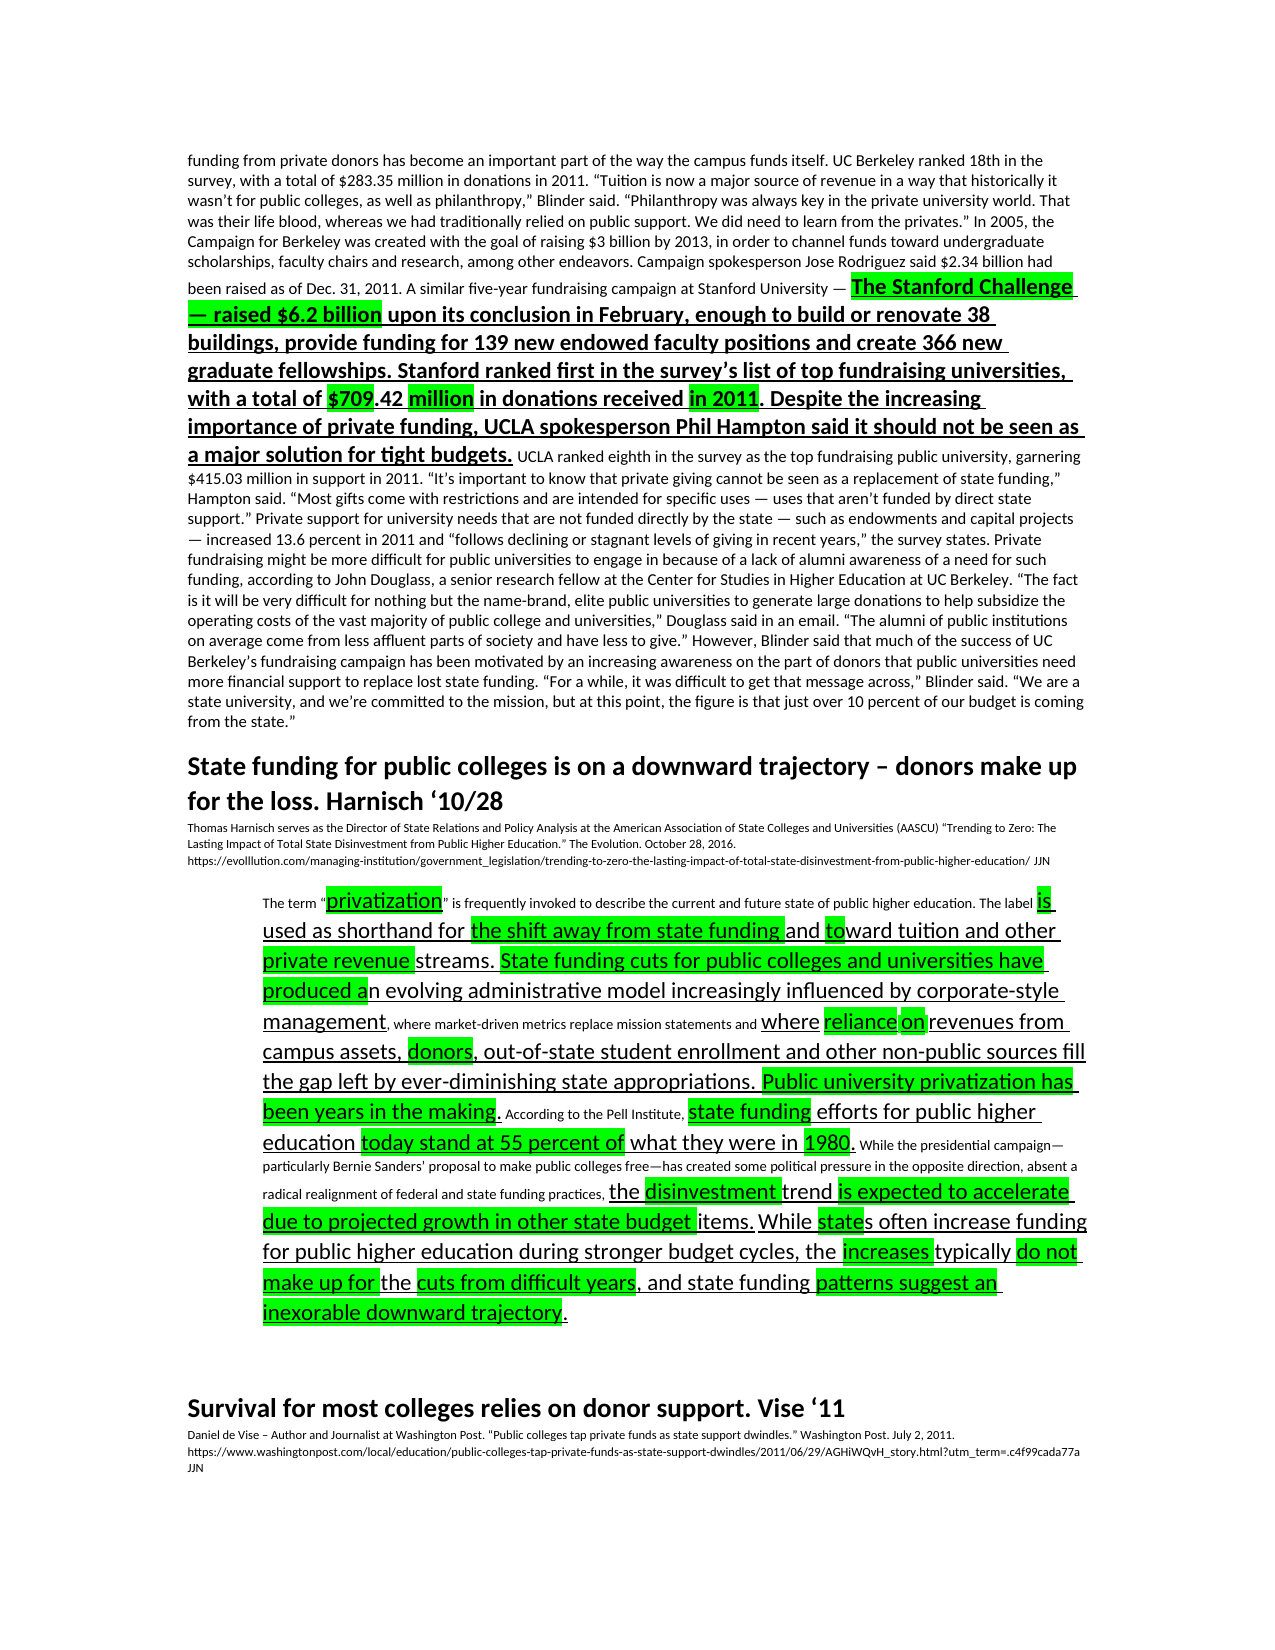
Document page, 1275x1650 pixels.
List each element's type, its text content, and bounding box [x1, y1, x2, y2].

subtitle Survival for most colleges relies on donor support. Vise ‘11 [187, 1392, 1087, 1425]
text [187, 150, 1087, 732]
subtitle State funding for public colleges is on a downward trajectory – donors make up for the loss. Harnisch ‘10/28 [187, 749, 1087, 817]
text Daniel de Vise – Author and Journalist at Washington Post. “Public colleges tap private funds as state support dwindles.” Washington Post. July 2, 2011. https://www.washingtonpost.com/local/education/public-colleges-tap-private-funds-as-state-support-dwindles/2011/06/29/AGHiWQvH_story.html?utm_term=.c4f99cada77a JJN [187, 1427, 1087, 1476]
text Thomas Harnisch serves as the Director of State Relations and Policy Analysis at the American Association of State Colleges and Universities (AASCU) “Trending to Zero: The Lasting Impact of Total State Disinvestment from Public Higher Education.” The Evolution. October 28, 2016. https://evolllution.com/managing-institution/government_legislation/trending-to-zero-the-lasting-impact-of-total-state-disinvestment-from-public-higher-education/ JJN [187, 820, 1087, 868]
text The term “privatization” is frequently invoked to describe the current and future state of public higher education. The label is used as shorthand for the shift away from state funding and toward tuition and other private revenue streams. State funding cuts for public colleges and universities have produced an evolving administrative model increasingly influenced by corporate-style management, where market-driven metrics replace mission statements and where reliance on revenues from campus assets, donors, out-of-state student enrollment and other non-public sources fill the gap left by ever-diminishing state appropriations. Public university privatization has been years in the making. According to the Pell Institute, state funding efforts for public higher education today stand at 55 percent of what they were in 1980. While the presidential campaign—particularly Bernie Sanders’ proposal to make public colleges free—has created some political pressure in the opposite direction, absent a radical realignment of federal and state funding practices, the disinvestment trend is expected to accelerate due to projected growth in other state budget items. While states often increase funding for public higher education during stronger budget cycles, the increases typically do not make up for the cuts from difficult years, and state funding patterns suggest an inexorable downward trajectory. [262, 886, 1087, 1326]
